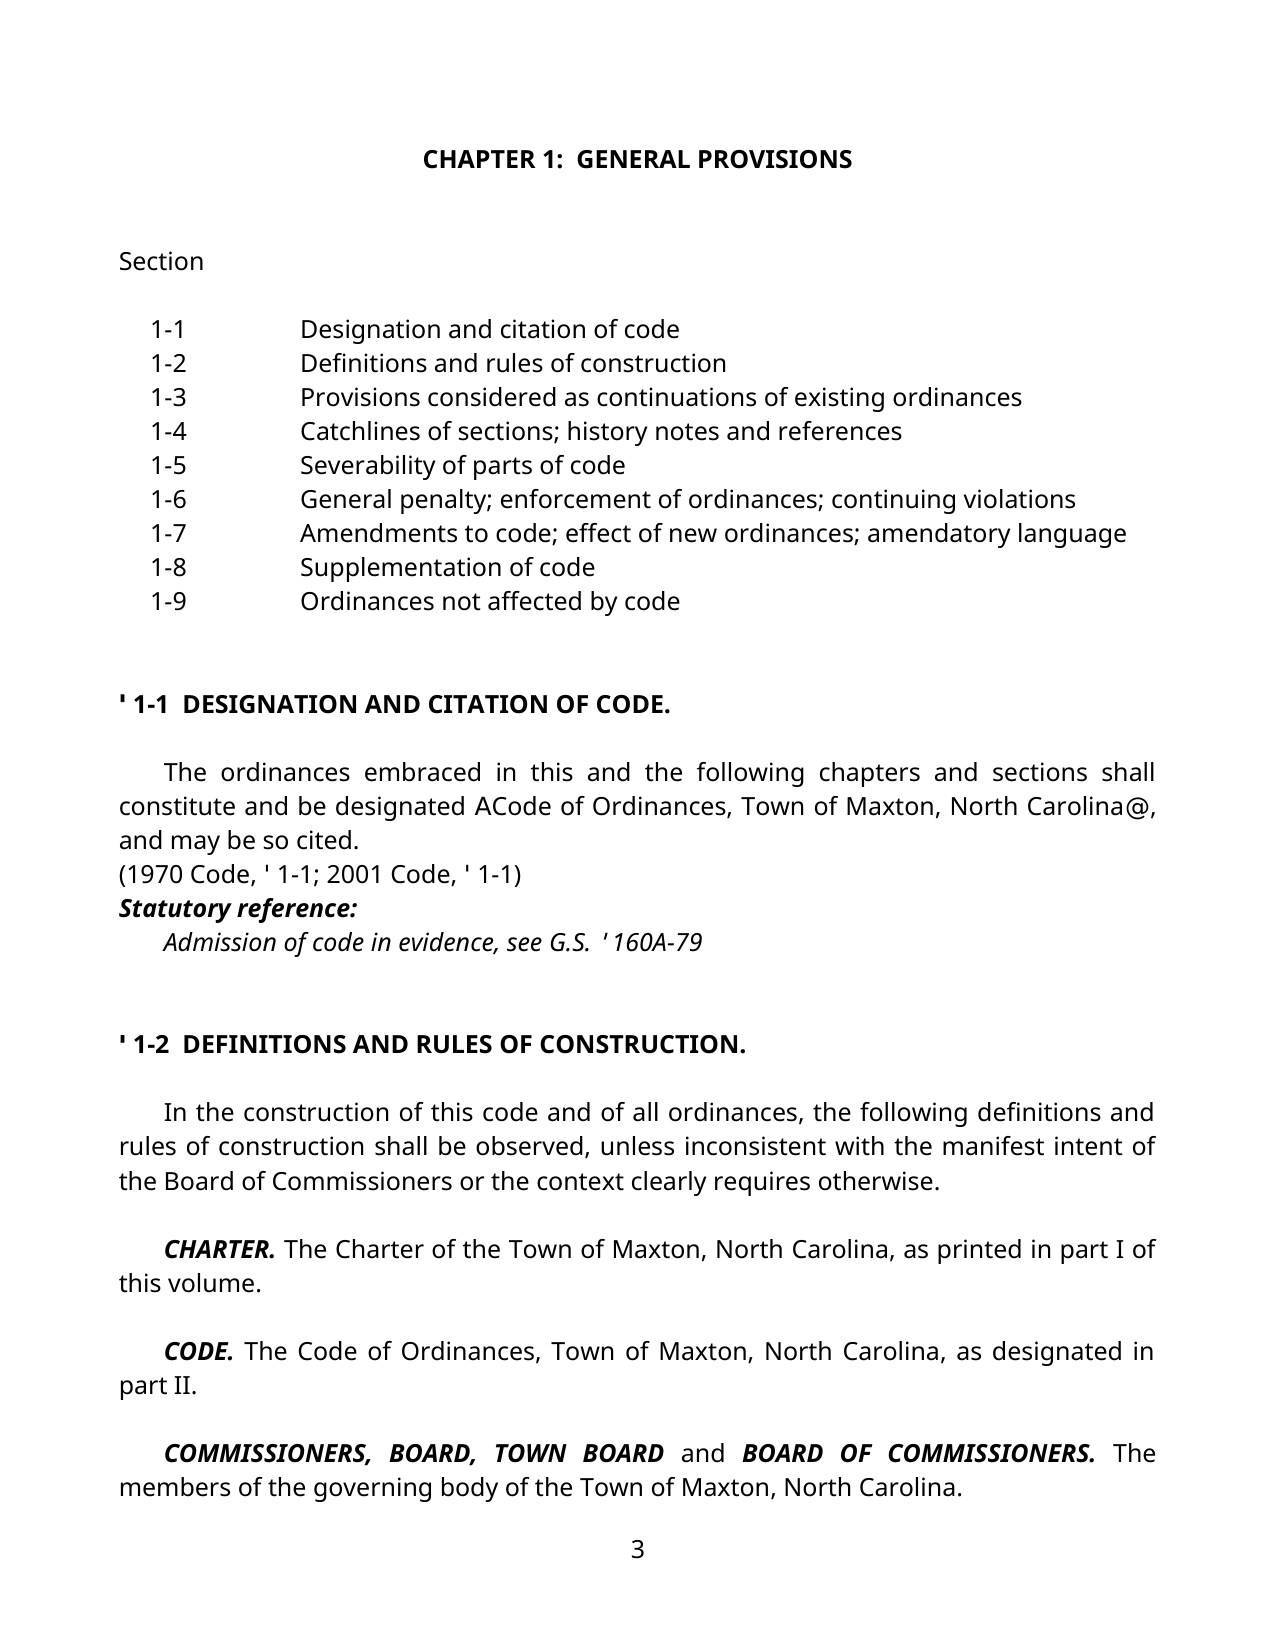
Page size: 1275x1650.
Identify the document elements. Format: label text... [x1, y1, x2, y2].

text In the construction of this code and of all ordinances, the following definitions and rules of construction shall be observed, unless inconsistent with the manifest intent of the Board of Commissioners or the context clearly requires otherwise. [118, 1095, 1157, 1197]
text CHAPTER 1: GENERAL PROVISIONS [118, 141, 1157, 175]
text The ordinances embraced in this and the following chapters and sections shall constitute and be designated Code of Ordinances, Town of Maxton, North Carolina, and may be so cited. [118, 754, 1157, 857]
text Admission of code in evidence, see G.S. 160A-79 [118, 925, 1157, 959]
text CHARTER. The Charter of the Town of Maxton, North Carolina, as printed in part I of this volume. [118, 1231, 1157, 1299]
text 1-2 Definitions and rules of construction [150, 346, 1157, 380]
text 1-6 General penalty; enforcement of ordinances; continuing violations [150, 482, 1157, 516]
text 1-3 Provisions considered as continuations of existing ordinances [150, 380, 1157, 414]
text Section [118, 243, 1157, 277]
text 1-2 DEFINITIONS AND RULES OF CONSTRUCTION. [118, 1027, 1157, 1061]
text Statutory reference: [118, 891, 1157, 925]
text 1-1 Designation and citation of code [150, 312, 1157, 346]
text COMMISSIONERS, BOARD, TOWN BOARD and BOARD OF COMMISSIONERS. The members of the governing body of the Town of Maxton, North Carolina. [118, 1436, 1157, 1504]
text 1-8 Supplementation of code [150, 550, 1157, 584]
text 1-4 Catchlines of sections; history notes and references [150, 414, 1157, 448]
text 1-1 DESIGNATION AND CITATION OF CODE. [118, 686, 1157, 720]
text (1970 Code, 1-1; 2001 Code, 1-1) [118, 857, 1157, 891]
text CODE. The Code of Ordinances, Town of Maxton, North Carolina, as designated in part II. [118, 1333, 1157, 1402]
text 1-5 Severability of parts of code [150, 448, 1157, 482]
text 1-9 Ordinances not affected by code [150, 584, 1157, 618]
text 1-7 Amendments to code; effect of new ordinances; amendatory language [150, 516, 1157, 550]
